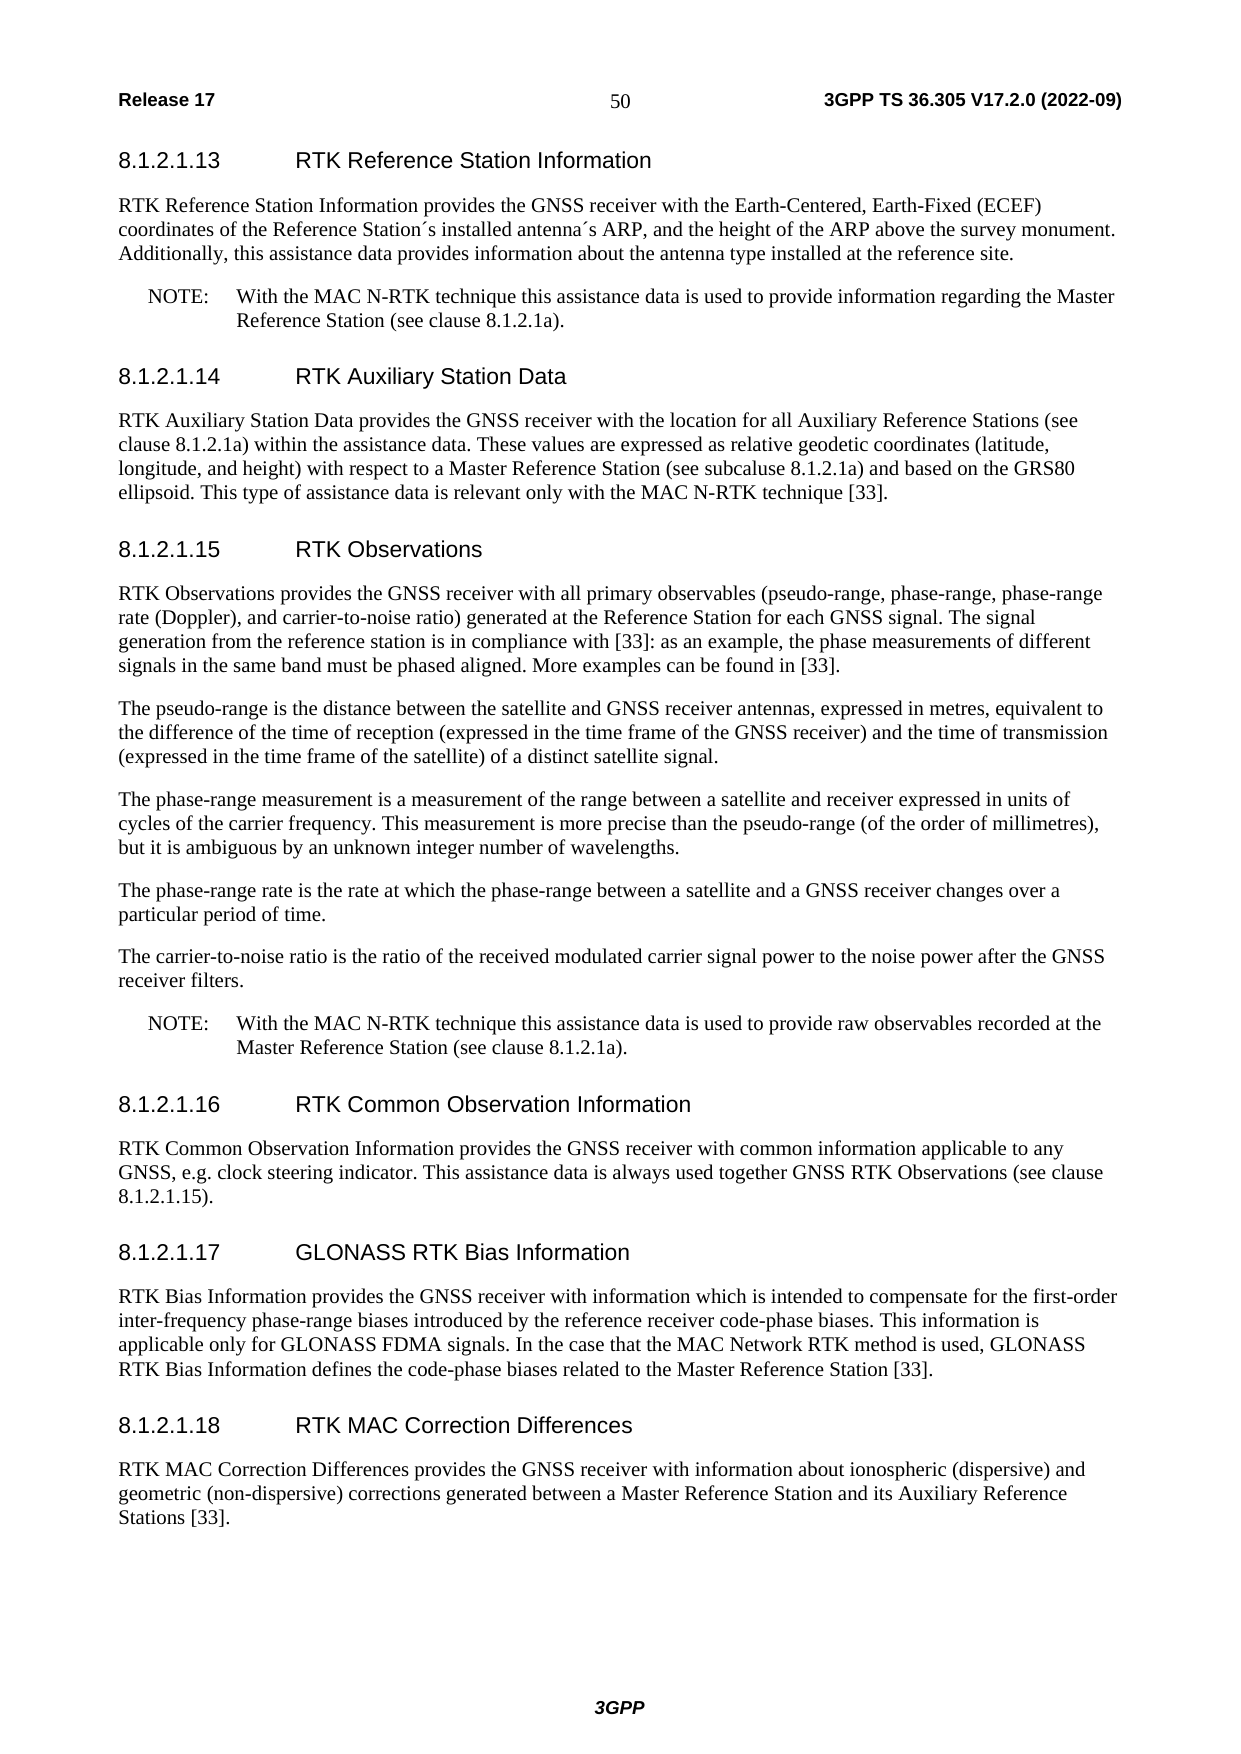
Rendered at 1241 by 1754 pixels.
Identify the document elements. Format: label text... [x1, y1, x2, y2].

subtitle 8.1.2.1.18 RTK MAC Correction Differences [118, 1412, 1122, 1438]
text RTK Bias Information provides the GNSS receiver with information which is intended to compensate for the first-order inter-frequency phase-range biases introduced by the reference receiver code-phase biases. This information is applicable only for GLONASS FDMA signals. In the case that the MAC Network RTK method is used, GLONASS RTK Bias Information defines the code-phase biases related to the Master Reference Station [33]. [118, 1284, 1122, 1381]
subtitle 8.1.2.1.16 RTK Common Observation Information [118, 1091, 1122, 1117]
text RTK Auxiliary Station Data provides the GNSS receiver with the location for all Auxiliary Reference Stations (see clause 8.1.2.1a) within the assistance data. These values are expressed as relative geodetic coordinates (latitude, longitude, and height) with respect to a Master Reference Station (see subcaluse 8.1.2.1a) and based on the GRS80 ellipsoid. This type of assistance data is relevant only with the MAC N-RTK technique [33]. [118, 408, 1122, 504]
text The phase-range measurement is a measurement of the range between a satellite and receiver expressed in units of cycles of the carrier frequency. This measurement is more precise than the pseudo-range (of the order of millimetres), but it is ambiguous by an unknown integer number of wavelengths. [118, 787, 1122, 859]
subtitle 8.1.2.1.15 RTK Observations [118, 536, 1122, 562]
text The carrier-to-noise ratio is the ratio of the received modulated carrier signal power to the noise power after the GNSS receiver filters. [118, 944, 1122, 992]
text RTK Observations provides the GNSS receiver with all primary observables (pseudo-range, phase-range, phase-range rate (Doppler), and carrier-to-noise ratio) generated at the Reference Station for each GNSS signal. The signal generation from the reference station is in compliance with [33]: as an example, the phase measurements of different signals in the same band must be phased aligned. More examples can be found in [33]. [118, 581, 1122, 677]
subtitle 8.1.2.1.14 RTK Auxiliary Station Data [118, 363, 1122, 389]
text NOTE: With the MAC N-RTK technique this assistance data is used to provide raw observables recorded at the Master Reference Station (see clause 8.1.2.1a). [148, 1011, 1122, 1059]
text NOTE: With the MAC N-RTK technique this assistance data is used to provide information regarding the Master Reference Station (see clause 8.1.2.1a). [148, 283, 1122, 332]
text RTK MAC Correction Differences provides the GNSS receiver with information about ionospheric (dispersive) and geometric (non-dispersive) corrections generated between a Master Reference Station and its Auxiliary Reference Stations [33]. [118, 1457, 1122, 1529]
text RTK Common Observation Information provides the GNSS receiver with common information applicable to any GNSS, e.g. clock steering indicator. This assistance data is always used together GNSS RTK Observations (see clause 8.1.2.1.15). [118, 1136, 1122, 1208]
text RTK Reference Station Information provides the GNSS receiver with the Earth-Centered, Earth-Fixed (ECEF) coordinates of the Reference Station´s installed antenna´s ARP, and the height of the ARP above the survey monument. Additionally, this assistance data provides information about the antenna type installed at the reference site. [118, 193, 1122, 265]
text The pseudo-range is the distance between the satellite and GNSS receiver antennas, expressed in metres, equivalent to the difference of the time of reception (expressed in the time frame of the GNSS receiver) and the time of transmission (expressed in the time frame of the satellite) of a distinct satellite signal. [118, 696, 1122, 768]
subtitle 8.1.2.1.17 GLONASS RTK Bias Information [118, 1239, 1122, 1266]
text The phase-range rate is the rate at which the phase-range between a satellite and a GNSS receiver changes over a particular period of time. [118, 877, 1122, 926]
subtitle 8.1.2.1.13 RTK Reference Station Information [118, 147, 1122, 174]
